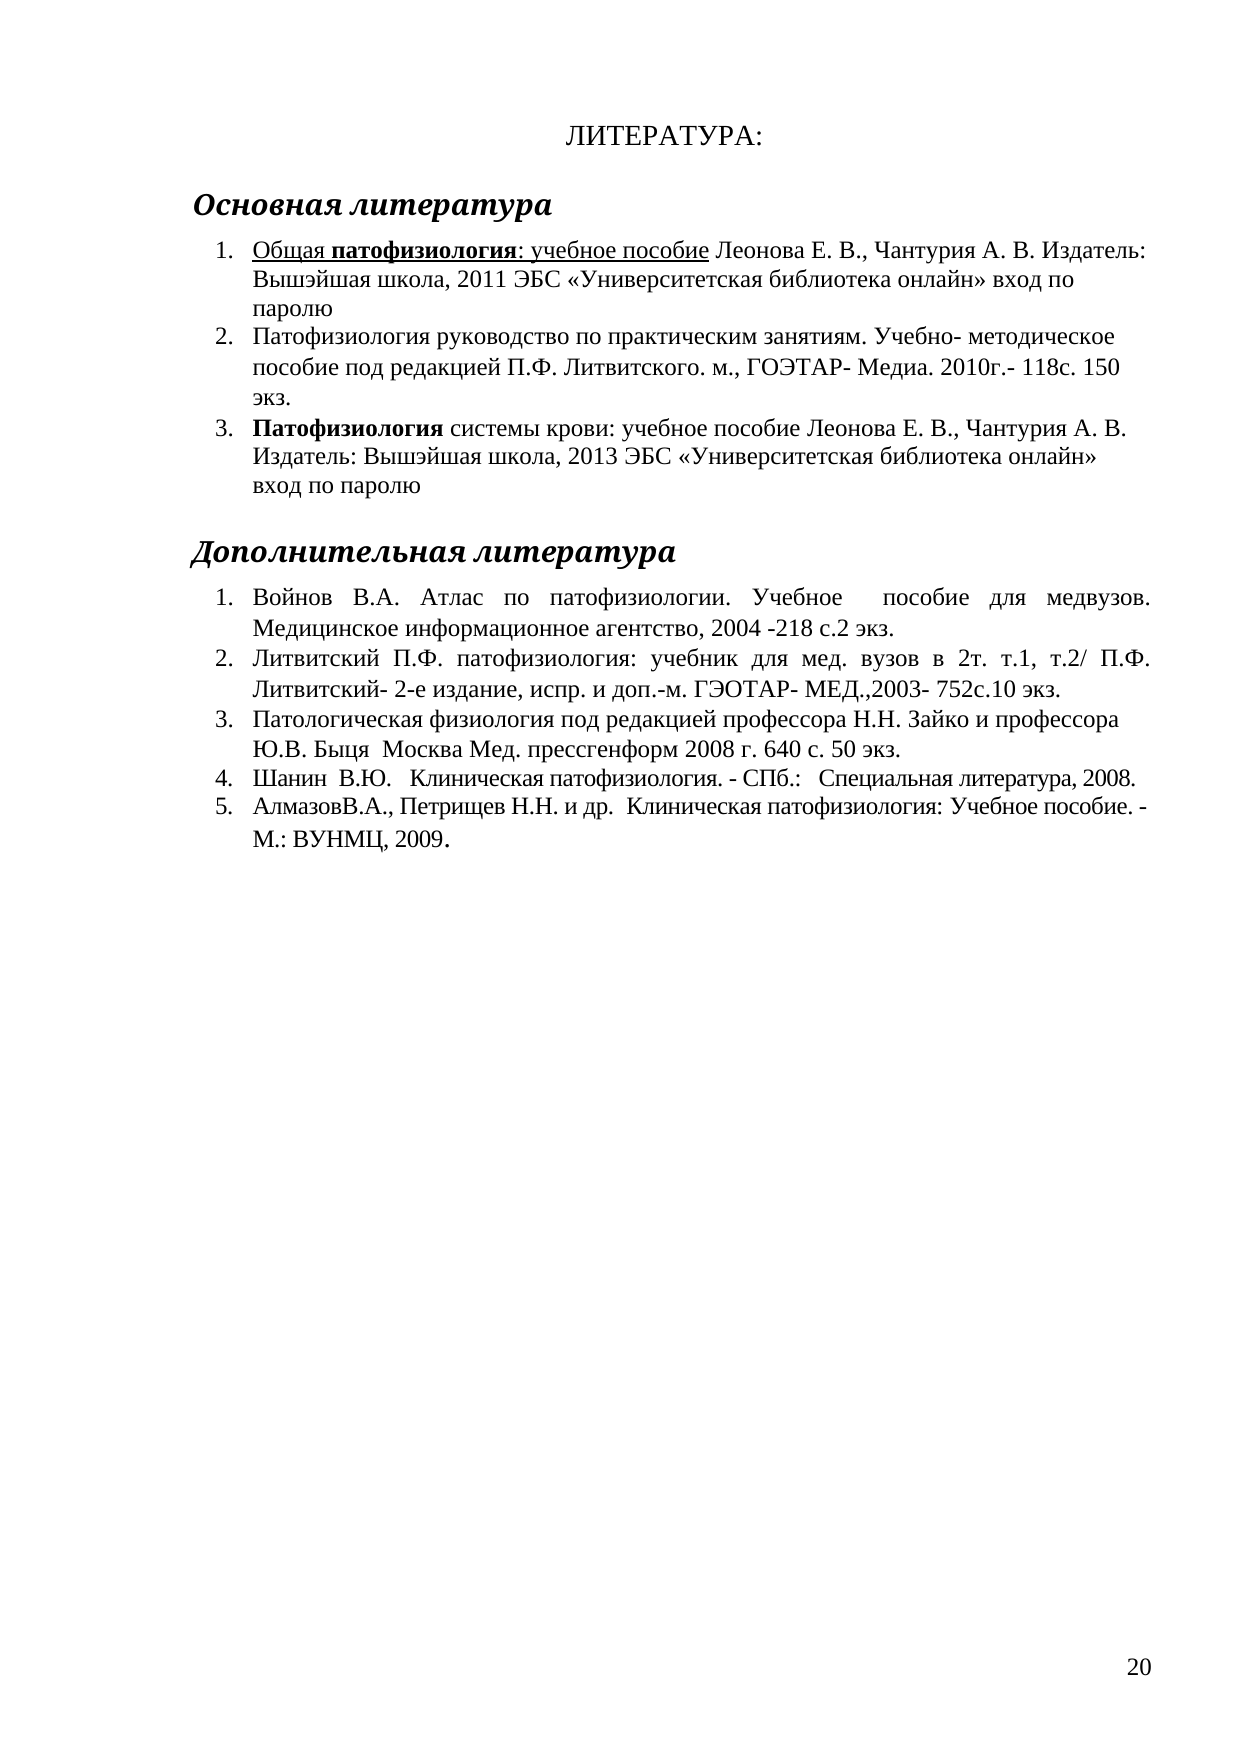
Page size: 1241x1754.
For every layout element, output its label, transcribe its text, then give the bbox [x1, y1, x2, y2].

list Шанин В.Ю. Клиническая патофизиология. - СПб.: Специальная литература, 2008. [215, 765, 1152, 791]
list Патологическая физиология под редакцией профессора Н.Н. Зайко и профессора Ю.В. Быця Москва Мед. прессгенформ . 640 с. 50 экз. [215, 704, 1152, 763]
list Патофизиология системы крови: учебное пособие Леонова Е. В., Чантурия А. В. Издатель: Вышэйшая школа, 2013 ЭБС «Университетская библиотека онлайн» вход по паролю [215, 413, 1152, 499]
list Литвитский П.Ф. патофизиология: учебник для мед. вузов в 2т. т.1, т.2/ П.Ф. Литвитский- 2-е издание, испр. и доп.-м. ГЭОТАР- МЕД.,2003- 752с.10 экз. [215, 643, 1152, 702]
list Основная литература [192, 189, 1152, 223]
list Дополнительная литература [192, 536, 1152, 570]
list Патофизиология руководство по практическим занятиям. Учебно- методическое пособие под редакцией П.Ф. Литвитского. м., ГОЭТАР- Медиа. 2010г.- 118с. 150 экз. [215, 321, 1152, 411]
list Войнов В.А. Атлас по патофизиологии. Учебное пособие для медвузов. Медицинское информационное агентство, 2004 -218 с.2 экз. [215, 582, 1152, 642]
list Общая патофизиология: учебное пособие Леонова Е. В., Чантурия А. В. Издатель: Вышэйшая школа, 2011 ЭБС «Университетская библиотека онлайн» вход по паролю [215, 235, 1152, 321]
list АлмазовВ.А., Петрищев Н.Н. и др. Клиническая патофизиология: Учебное пособие. - М.: ВУНМЦ, 2009. [215, 791, 1152, 854]
text ЛИТЕРАТУРА: [177, 118, 1152, 152]
